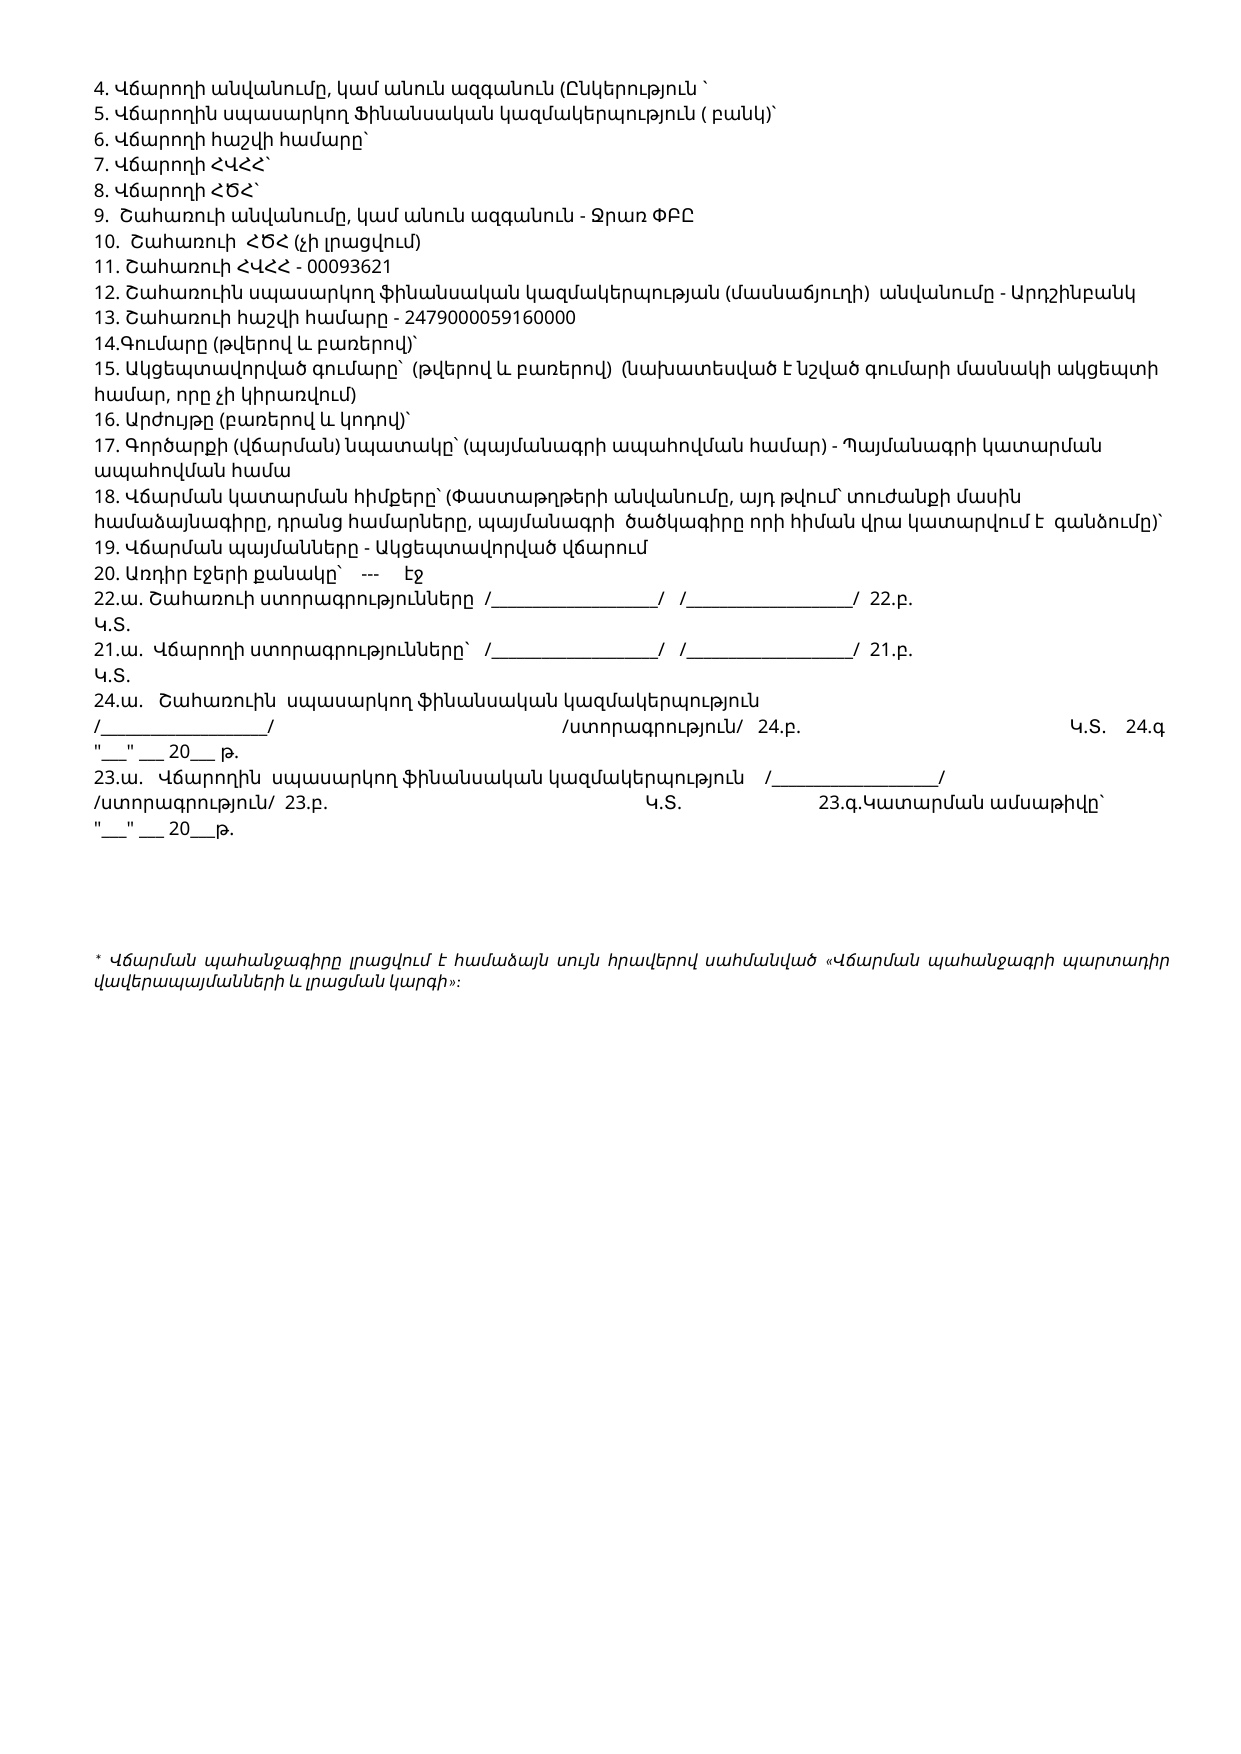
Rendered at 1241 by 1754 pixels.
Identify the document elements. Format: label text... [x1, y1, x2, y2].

text * Վճարման պահանջագիրը լրացվում է համաձայն սույն հրավերով սահմանված «Վճարման պահանջագրի պարտադիր վավերապայմանների և լրացման կարգի»: [94, 951, 1171, 991]
